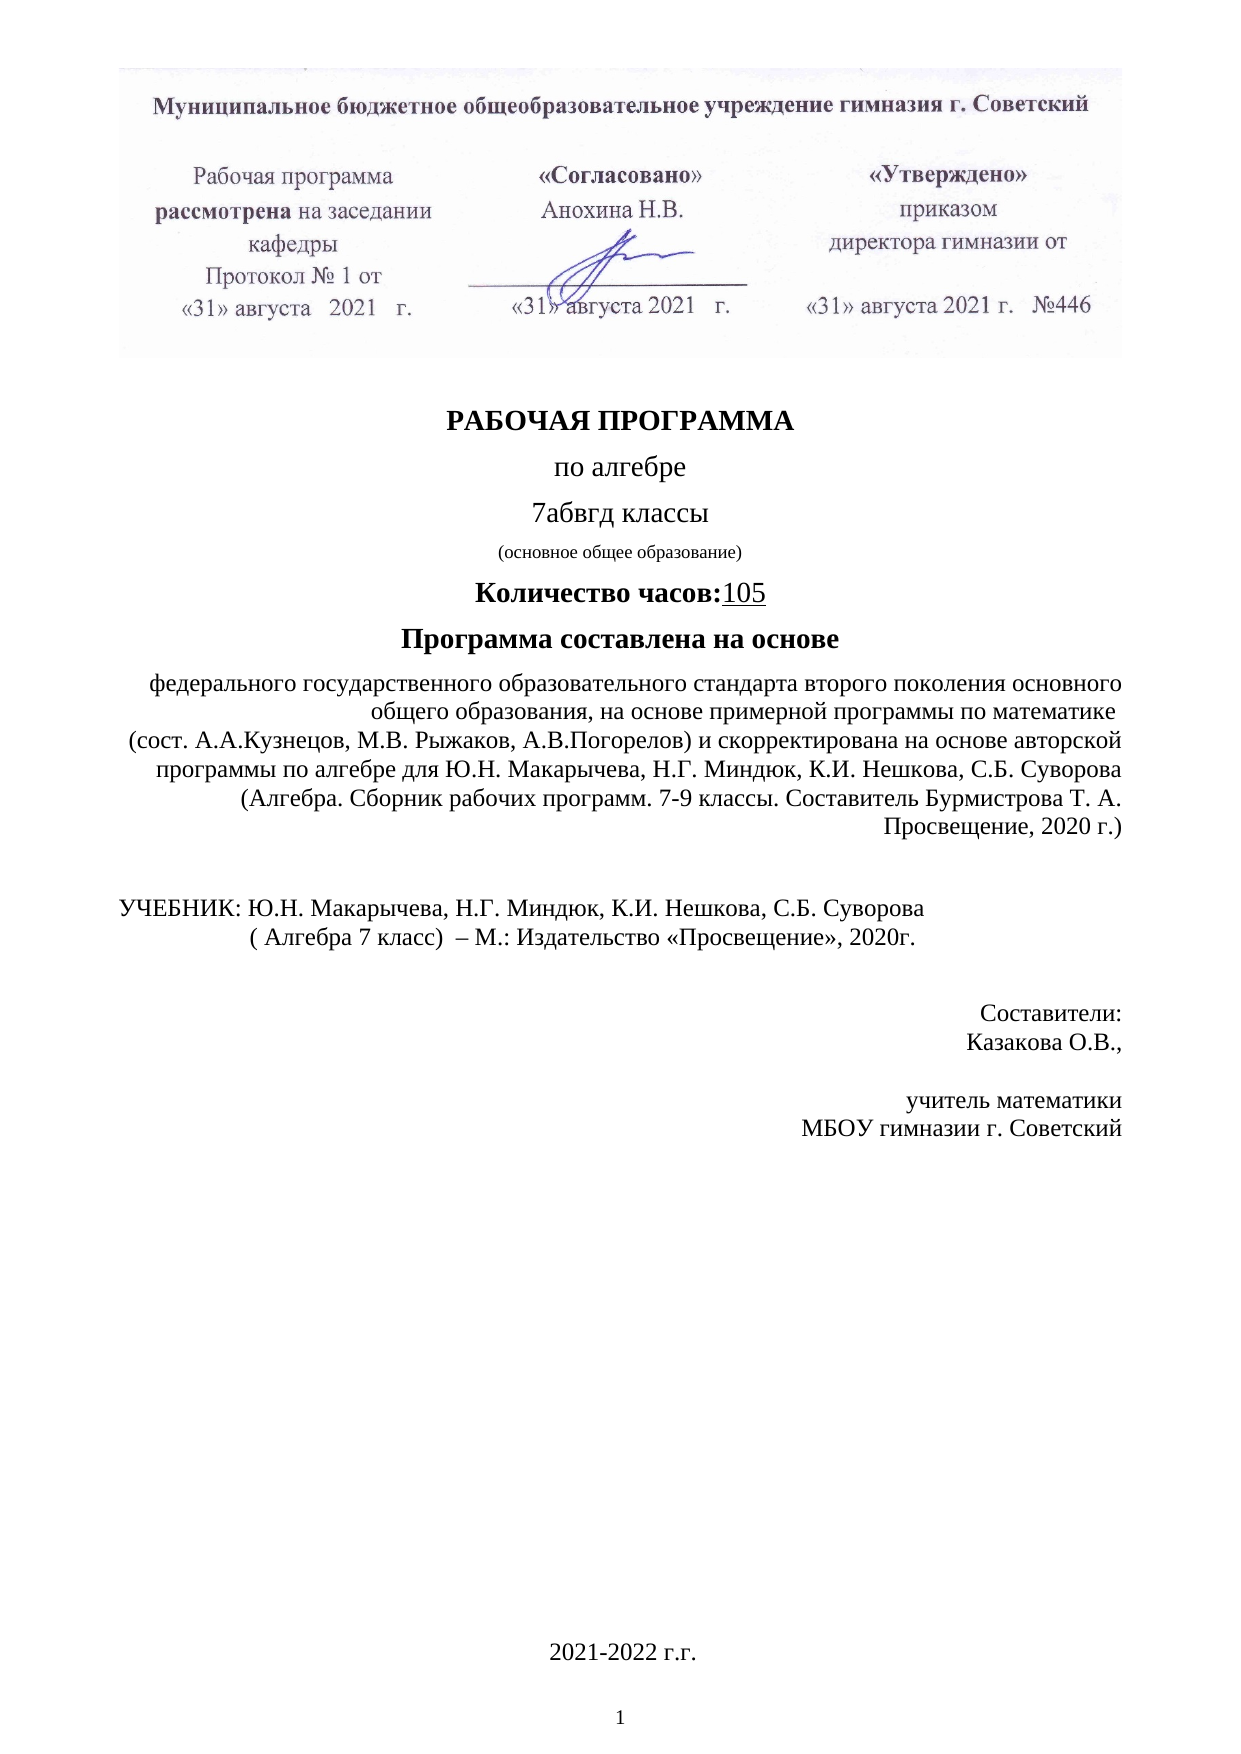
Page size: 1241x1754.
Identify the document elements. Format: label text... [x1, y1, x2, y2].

text Составители: [118, 998, 1122, 1027]
text Количество часов:105 [118, 576, 1122, 609]
text Казакова О.В., [118, 1027, 1122, 1056]
picture [118, 68, 1123, 358]
text учитель математики МБОУ гимназии г. Советский [118, 1056, 1122, 1142]
text ( Алгебра 7 класс) – М.: Издательство «Просвещение», 2020г. [118, 922, 1122, 950]
text РАБОЧАЯ ПРОГРАММА [118, 403, 1122, 437]
text федерального государственного образовательного стандарта второго поколения основного общего образования, на основе примерной программы по математике (сост. А.А.Кузнецов, М.В. Рыжаков, А.В.Погорелов) и скорректирована на основе авторской программы по алгебре для Ю.Н. Макарычева, Н.Г. Миндюк, К.И. Нешкова, С.Б. Суворова (Алгебра. Сборник рабочих программ. 7-9 классы. Составитель Бурмистрова Т. А. Просвещение, 2020 г.) [118, 668, 1122, 840]
text (основное общее образование) [118, 541, 1122, 563]
text 7абвгд классы [118, 495, 1122, 529]
text Программа составлена на основе [118, 622, 1122, 655]
text УЧЕБНИК: Ю.Н. Макарычева, Н.Г. Миндюк, К.И. Нешкова, С.Б. Суворова [118, 893, 1122, 922]
text по алгебре [118, 449, 1122, 483]
